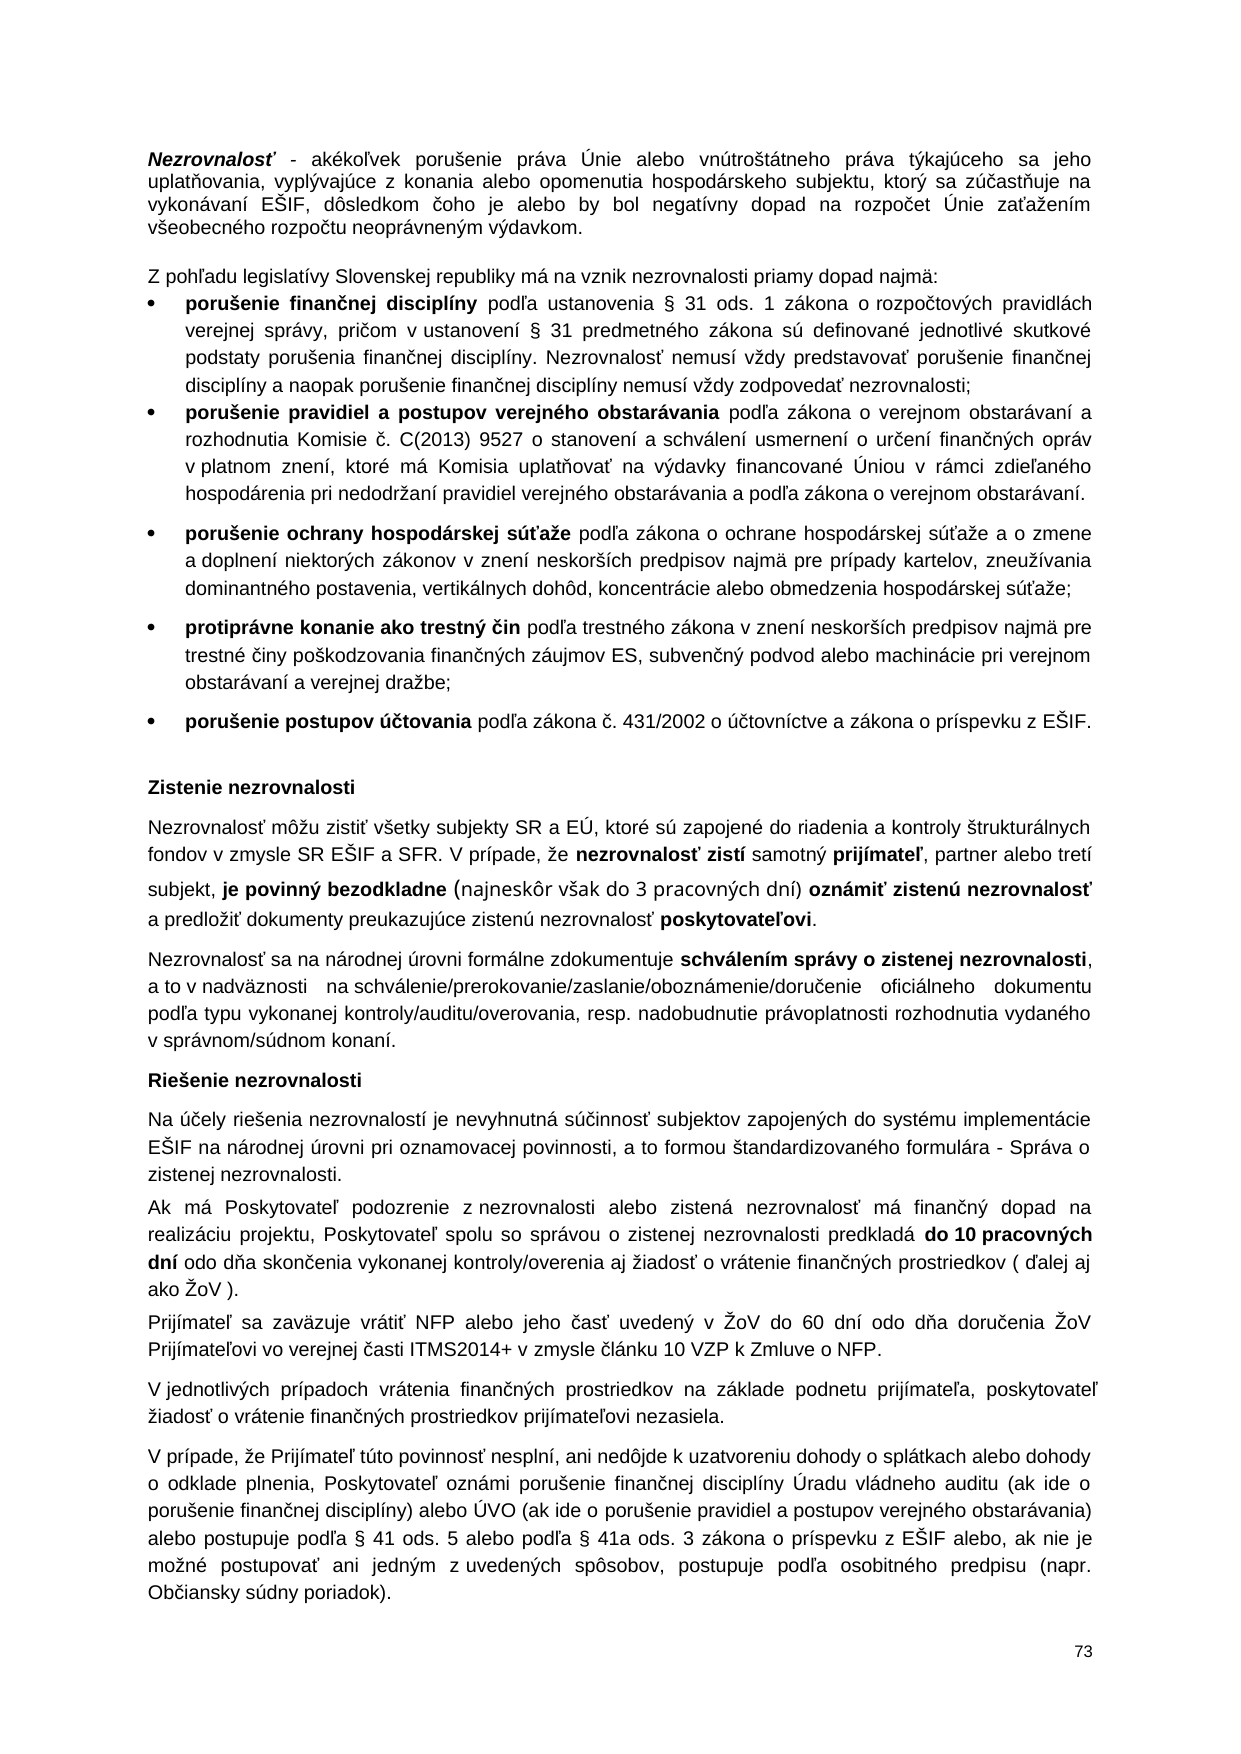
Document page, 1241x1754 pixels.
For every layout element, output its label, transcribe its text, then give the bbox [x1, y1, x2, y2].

text Riešenie nezrovnalosti [148, 1069, 1092, 1091]
text Prijímateľ sa zaväzuje vrátiť NFP alebo jeho časť uvedený v ŽoV do 60 dní odo dňa doručenia ŽoV Prijímateľovi vo verejnej časti ITMS2014+ v zmysle článku 10 VZP k Zmluve o NFP. [148, 1311, 1092, 1361]
list porušenie postupov účtovania podľa zákona č. 431/2002 o účtovníctve a zákona o príspevku z EŠIF. [148, 710, 1092, 733]
text Z pohľadu legislatívy Slovenskej republiky má na vznik nezrovnalosti priamy dopad najmä: [148, 264, 1092, 287]
text Zistenie nezrovnalosti [148, 776, 1092, 799]
text Nezrovnalosť - akékoľvek porušenie práva Únie alebo vnútroštátneho práva týkajúceho sa jeho uplatňovania, vyplývajúce z konania alebo opomenutia hospodárskeho subjektu, ktorý sa zúčastňuje na vykonávaní EŠIF, dôsledkom čoho je alebo by bol negatívny dopad na rozpočet Únie zaťažením všeobecného rozpočtu neoprávneným výdavkom. [148, 148, 1092, 238]
text V jednotlivých prípadoch vrátenia finančných prostriedkov na základe podnetu prijímateľa, poskytovateľ žiadosť o vrátenie finančných prostriedkov prijímateľovi nezasiela. [148, 1378, 1098, 1428]
list porušenie pravidiel a postupov verejného obstarávania podľa zákona o verejnom obstarávaní a rozhodnutia Komisie č. C(2013) 9527 o stanovení a schválení usmernení o určení finančných opráv v platnom znení, ktoré má Komisia uplatňovať na výdavky financované Úniou v rámci zdieľaného hospodárenia pri nedodržaní pravidiel verejného obstarávania a podľa zákona o verejnom obstarávaní. [148, 401, 1092, 505]
list porušenie ochrany hospodárskej súťaže podľa zákona o ochrane hospodárskej súťaže a o zmene a doplnení niektorých zákonov v znení neskorších predpisov najmä pre prípady kartelov, zneužívania dominantného postavenia, vertikálnych dohôd, koncentrácie alebo obmedzenia hospodárskej súťaže; [148, 522, 1092, 599]
list porušenie finančnej disciplíny podľa ustanovenia § 31 ods. 1 zákona o rozpočtových pravidlách verejnej správy, pričom v ustanovení § 31 predmetného zákona sú definované jednotlivé skutkové podstaty porušenia finančnej disciplíny. Nezrovnalosť nemusí vždy predstavovať porušenie finančnej disciplíny a naopak porušenie finančnej disciplíny nemusí vždy zodpovedať nezrovnalosti; [148, 292, 1092, 396]
list protiprávne konanie ako trestný čin podľa trestného zákona v znení neskorších predpisov najmä pre trestné činy poškodzovania finančných záujmov ES, subvenčný podvod alebo machinácie pri verejnom obstarávaní a verejnej dražbe; [148, 616, 1092, 693]
text Nezrovnalosť môžu zistiť všetky subjekty SR a EÚ, ktoré sú zapojené do riadenia a kontroly štrukturálnych fondov v zmysle SR EŠIF a SFR. V prípade, že nezrovnalosť zistí samotný prijímateľ, partner alebo tretí subjekt, je povinný bezodkladne (najneskôr však do 3 pracovných dní) oznámiť zistenú nezrovnalosť a predložiť dokumenty preukazujúce zistenú nezrovnalosť poskytovateľovi. [148, 816, 1092, 930]
text V prípade, že Prijímateľ túto povinnosť nesplní, ani nedôjde k uzatvoreniu dohody o splátkach alebo dohody o odklade plnenia, Poskytovateľ oznámi porušenie finančnej disciplíny Úradu vládneho auditu (ak ide o porušenie finančnej disciplíny) alebo ÚVO (ak ide o porušenie pravidiel a postupov verejného obstarávania) alebo postupuje podľa § 41 ods. 5 alebo podľa § 41a ods. 3 zákona o príspevku z EŠIF alebo, ak nie je možné postupovať ani jedným z uvedených spôsobov, postupuje podľa osobitného predpisu (napr. Občiansky súdny poriadok). [148, 1445, 1092, 1603]
text Nezrovnalosť sa na národnej úrovni formálne zdokumentuje schválením správy o zistenej nezrovnalosti, a to v nadväznosti na schválenie/prerokovanie/zaslanie/oboznámenie/doručenie oficiálneho dokumentu podľa typu vykonanej kontroly/auditu/overovania, resp. nadobudnutie právoplatnosti rozhodnutia vydaného v správnom/súdnom konaní. [148, 947, 1092, 1052]
text Na účely riešenia nezrovnalostí je nevyhnutná súčinnosť subjektov zapojených do systému implementácie EŠIF na národnej úrovni pri oznamovacej povinnosti, a to formou štandardizovaného formulára - Správa o zistenej nezrovnalosti. [148, 1108, 1092, 1185]
text Ak má Poskytovateľ podozrenie z nezrovnalosti alebo zistená nezrovnalosť má finančný dopad na realizáciu projektu, Poskytovateľ spolu so správou o zistenej nezrovnalosti predkladá do 10 pracovných dní odo dňa skončenia vykonanej kontroly/overenia aj žiadosť o vrátenie finančných prostriedkov ( ďalej aj ako ŽoV ). [148, 1196, 1092, 1300]
